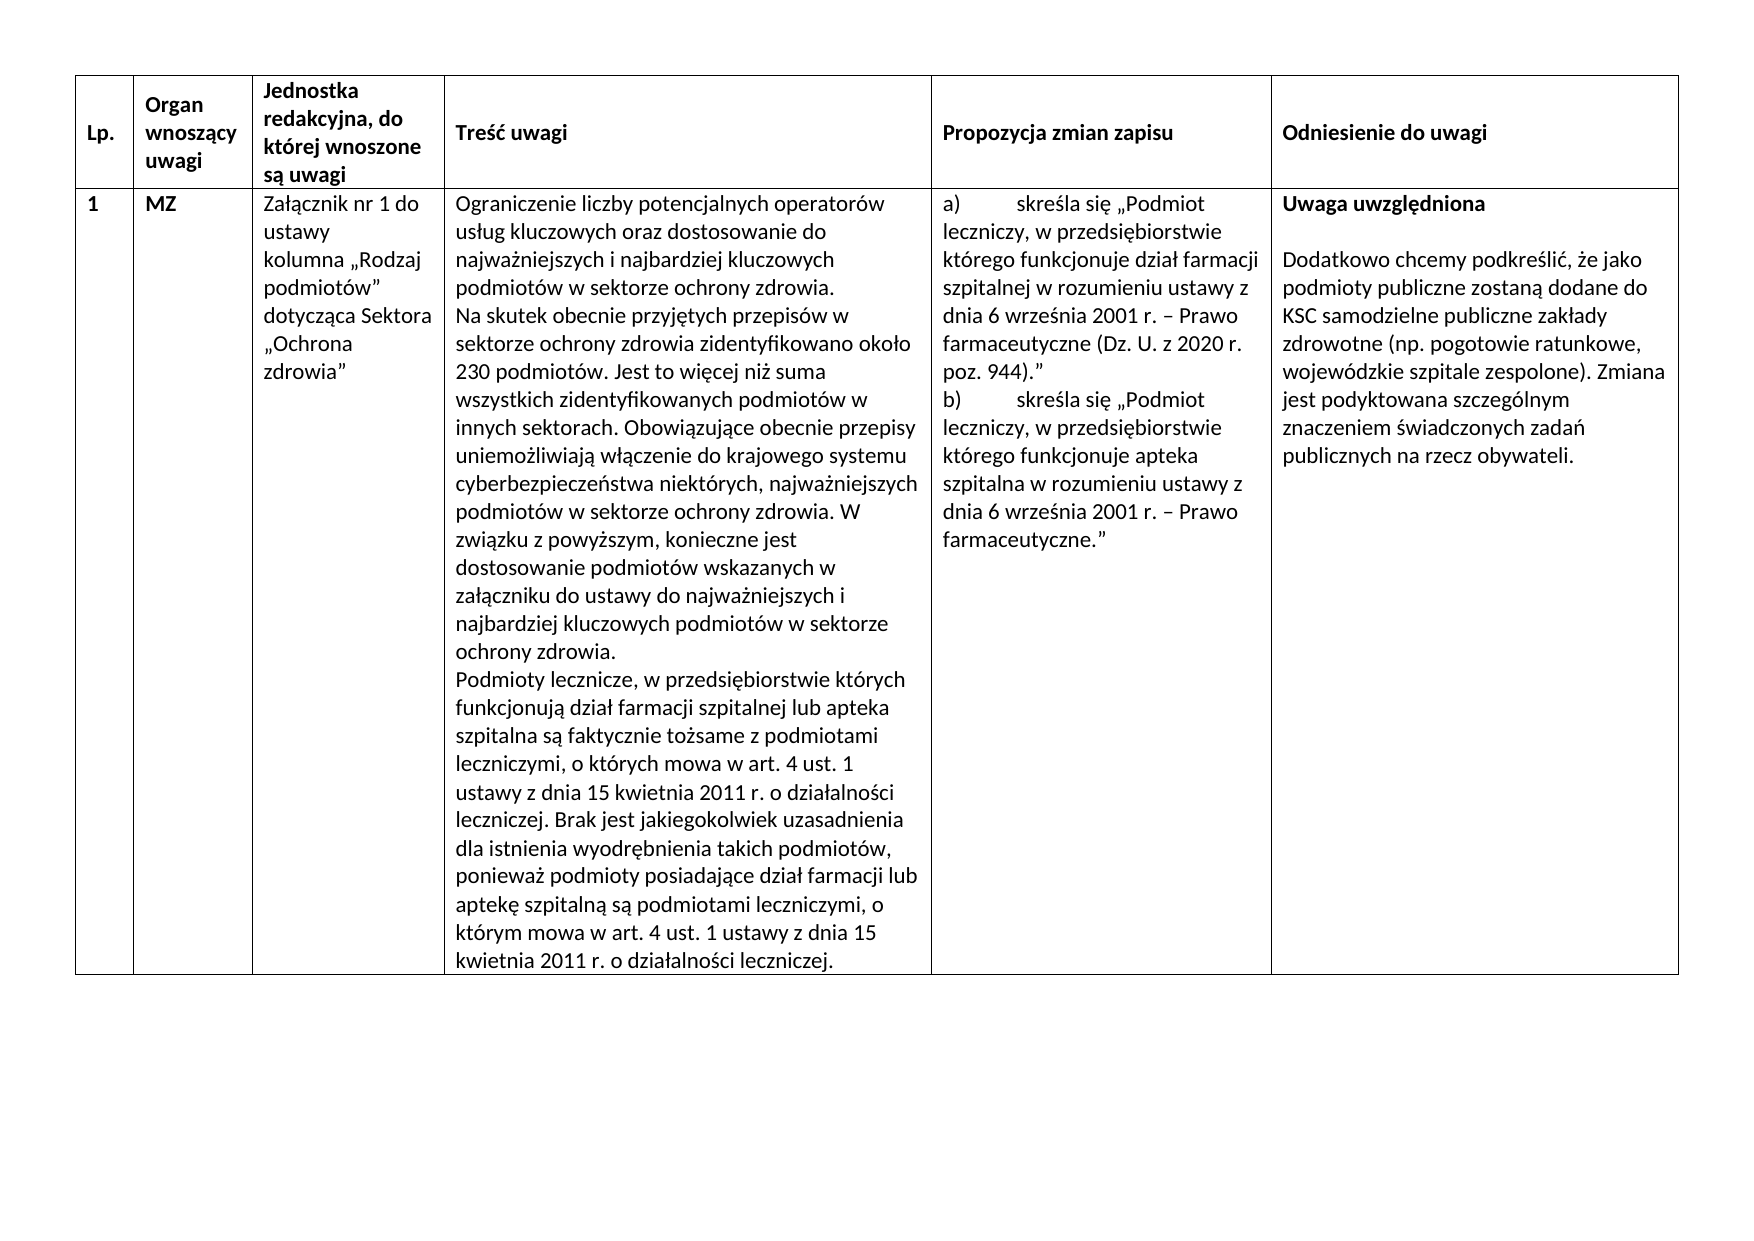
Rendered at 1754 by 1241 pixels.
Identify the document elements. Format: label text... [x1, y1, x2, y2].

table_cell Ograniczenie liczby potencjalnych operatorów usług kluczowych oraz dostosowanie do najważniejszych i najbardziej kluczowych podmiotów w sektorze ochrony zdrowia. Na skutek obecnie przyjętych przepisów w sektorze ochrony zdrowia zidentyfikowano około 230 podmiotów. Jest to więcej niż suma wszystkich zidentyfikowanych podmiotów w innych sektorach. Obowiązujące obecnie przepisy uniemożliwiają włączenie do krajowego systemu cyberbezpieczeństwa niektórych, najważniejszych podmiotów w sektorze ochrony zdrowia. W związku z powyższym, konieczne jest dostosowanie podmiotów wskazanych w załączniku do ustawy do najważniejszych i najbardziej kluczowych podmiotów w sektorze ochrony zdrowia. Podmioty lecznicze, w przedsiębiorstwie których funkcjonują dział farmacji szpitalnej lub apteka szpitalna są faktycznie tożsame z podmiotami leczniczymi, o których mowa w art. 4 ust. 1 ustawy z dnia 15 kwietnia 2011 r. o działalności leczniczej. Brak jest jakiegokolwiek uzasadnienia dla istnienia wyodrębnienia takich podmiotów, ponieważ podmioty posiadające dział farmacji lub aptekę szpitalną są podmiotami leczniczymi, o którym mowa w art. 4 ust. 1 ustawy z dnia 15 kwietnia 2011 r. o działalności leczniczej. [445, 189, 931, 974]
table_cell 1 [76, 189, 133, 974]
table_header Jednostka redakcyjna, do której wnoszone są uwagi [253, 76, 444, 188]
table_cell Załącznik nr 1 do ustawy kolumna „Rodzaj podmiotów” dotycząca Sektora „Ochrona zdrowia” [253, 189, 444, 974]
table_header Lp. [76, 76, 133, 188]
table_header Organ wnoszący uwagi [134, 76, 252, 188]
table_cell MZ [134, 189, 252, 974]
table_header Propozycja zmian zapisu [932, 76, 1271, 188]
table_cell a) skreśla się „Podmiot leczniczy, w przedsiębiorstwie którego funkcjonuje dział farmacji szpitalnej w rozumieniu ustawy z dnia 6 września 2001 r. – Prawo farmaceutyczne (Dz. U. z 2020 r. poz. 944).” b) skreśla się „Podmiot leczniczy, w przedsiębiorstwie którego funkcjonuje apteka szpitalna w rozumieniu ustawy z dnia 6 września 2001 r. – Prawo farmaceutyczne.” [932, 189, 1271, 974]
table_cell Uwaga uwzględniona Dodatkowo chcemy podkreślić, że jako podmioty publiczne zostaną dodane do KSC samodzielne publiczne zakłady zdrowotne (np. pogotowie ratunkowe, wojewódzkie szpitale zespolone). Zmiana jest podyktowana szczególnym znaczeniem świadczonych zadań publicznych na rzecz obywateli. [1272, 189, 1678, 974]
table_header Odniesienie do uwagi [1272, 76, 1678, 188]
table_header Treść uwagi [445, 76, 931, 188]
